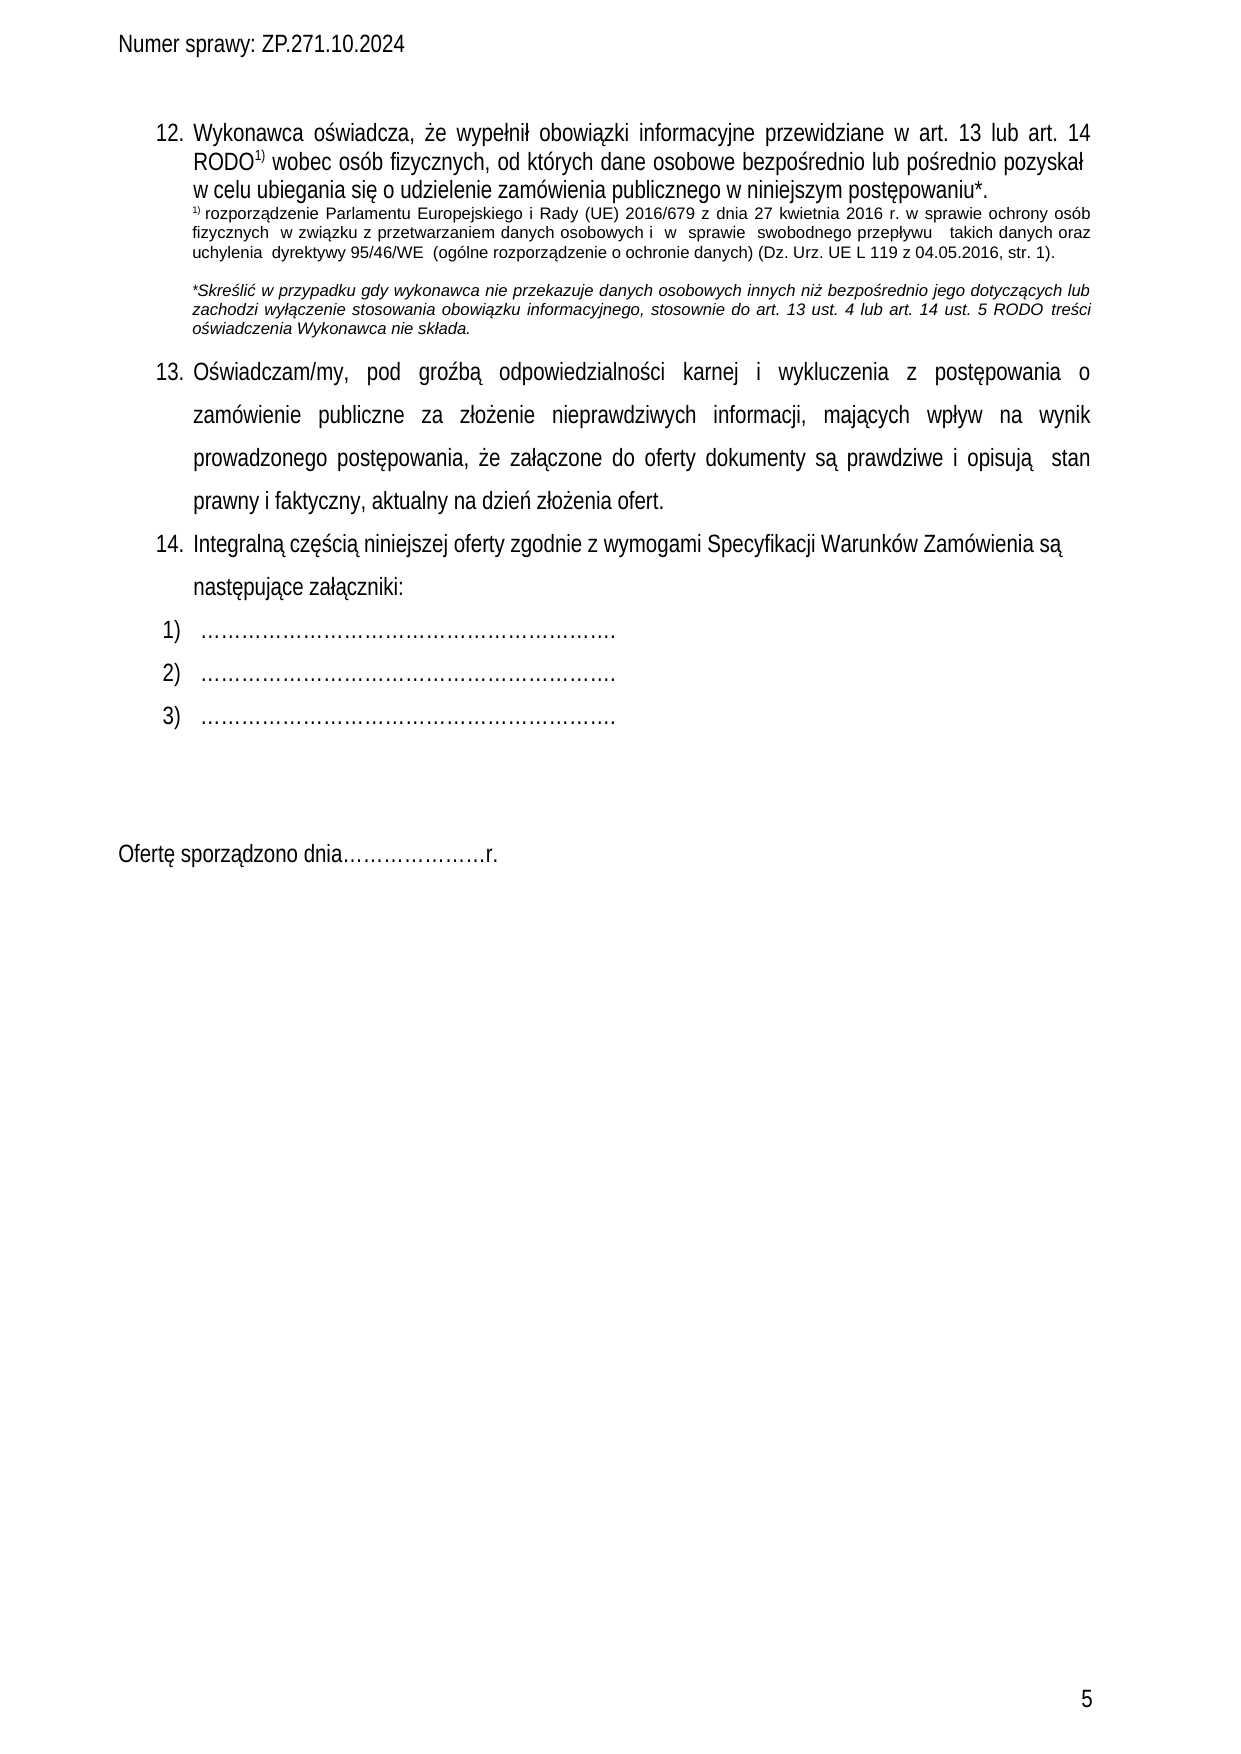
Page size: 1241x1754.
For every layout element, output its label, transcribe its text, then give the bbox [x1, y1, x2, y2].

text *Skreślić w przypadku gdy wykonawca nie przekazuje danych osobowych innych niż bezpośrednio jego dotyczących lub zachodzi wyłączenie stosowania obowiązku informacyjnego, stosownie do art. 13 ust. 4 lub art. 14 ust. 5 RODO treści oświadczenia Wykonawca nie składa. [192, 281, 1092, 338]
list ……………………………………………………. [162, 615, 1092, 643]
list ……………………………………………………. [162, 701, 1092, 729]
text Ofertę sporządzono dnia…………………r. [118, 839, 1092, 867]
list Wykonawca oświadcza, że wypełnił obowiązki informacyjne przewidziane w art. 13 lub art. 14 RODO1) wobec osób fizycznych, od których dane osobowe bezpośrednio lub pośrednio pozyskał w celu ubiegania się o udzielenie zamówienia publicznego w niniejszym postępowaniu*. [156, 118, 1092, 204]
list Oświadczam/my, pod groźbą odpowiedzialności karnej i wykluczenia z postępowania o zamówienie publiczne za złożenie nieprawdziwych informacji, mających wpływ na wynik prowadzonego postępowania, że załączone do oferty dokumenty są prawdziwe i opisują stan prawny i faktyczny, aktualny na dzień złożenia ofert. [156, 357, 1092, 515]
list Integralną częścią niniejszej oferty zgodnie z wymogami Specyfikacji Warunków Zamówienia są następujące załączniki: [156, 529, 1092, 601]
list ……………………………………………………. [162, 658, 1092, 686]
text 1) rozporządzenie Parlamentu Europejskiego i Rady (UE) 2016/679 z dnia 27 kwietnia 2016 r. w sprawie ochrony osób fizycznych w związku z przetwarzaniem danych osobowych i w sprawie swobodnego przepływu takich danych oraz uchylenia dyrektywy 95/46/WE (ogólne rozporządzenie o ochronie danych) (Dz. Urz. UE L 119 z 04.05.2016, str. 1). [192, 204, 1092, 262]
